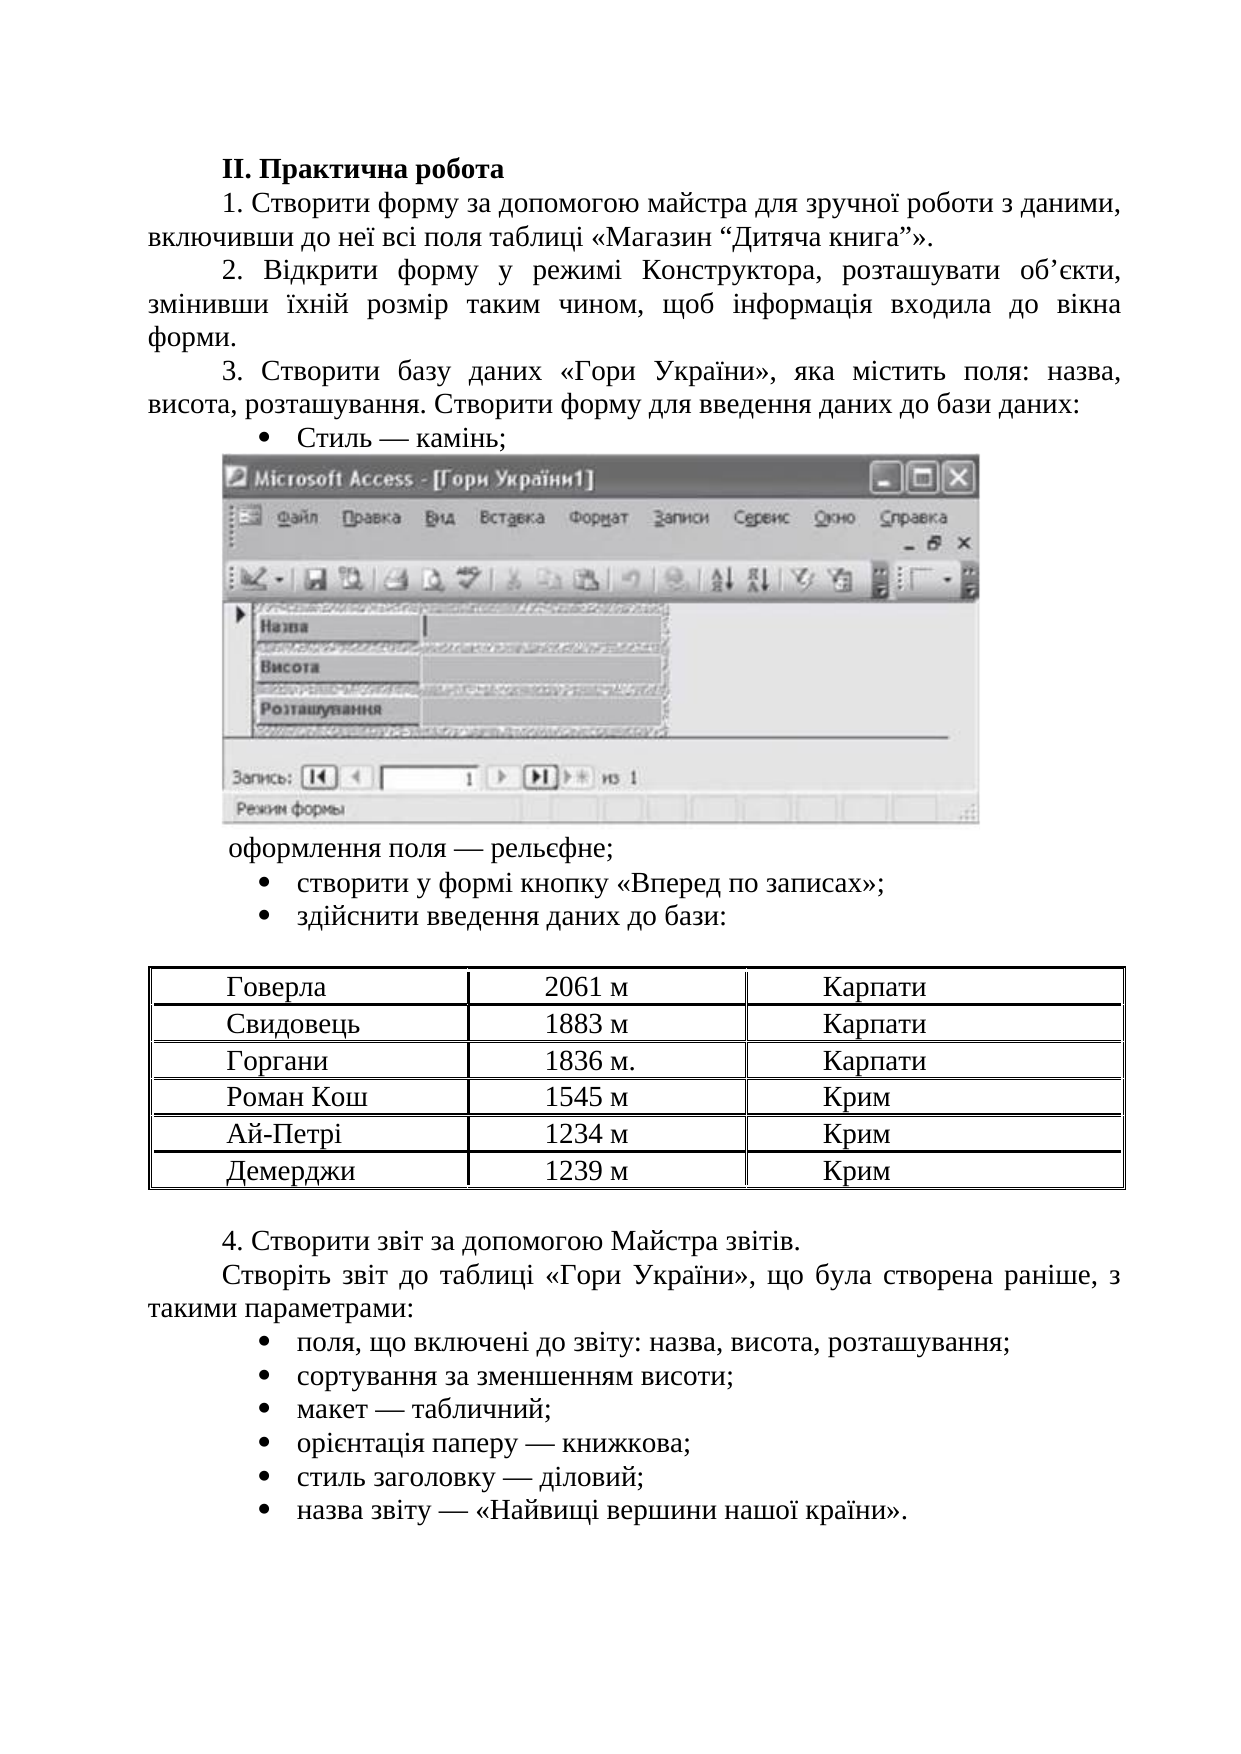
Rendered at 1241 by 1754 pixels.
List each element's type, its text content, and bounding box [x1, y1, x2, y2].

table_cell Крим [748, 1113, 1123, 1150]
list стиль заголовку — діловий; [259, 1459, 1122, 1492]
list поля, що включені до звіту: назва, висота, розташування; [259, 1324, 1122, 1358]
table_header Карпати [746, 969, 1123, 1003]
picture [221, 453, 980, 831]
list здійснити введення даних до бази: [259, 898, 1122, 932]
table_cell Свидовець [150, 1003, 467, 1039]
list сортування за зменшенням висоти; [259, 1358, 1122, 1391]
table_cell Крим [746, 1150, 1123, 1187]
text оформлення поля — рельєфне; [148, 830, 1122, 865]
table_cell Карпати [748, 1003, 1124, 1039]
list орієнтація паперу — книжкова; [259, 1425, 1122, 1459]
list Стиль — камінь; [259, 420, 1122, 454]
text Створіть звіт до таблиці «Гори України», що була створена раніше, з такими параметрами: [148, 1257, 1122, 1324]
text 3. Створити базу даних «Гори України», яка містить поля: назва, висота, розташування. Створити форму для введення даних до бази даних: [148, 353, 1122, 420]
table_cell Крим [748, 1076, 1123, 1113]
list створити у формі кнопку «Вперед по записах»; [259, 865, 1122, 898]
list макет — табличний; [259, 1391, 1122, 1425]
text 2. Відкрити форму у режимі Конструктора, розташувати об’єкти, змінивши їхній розмір таким чином, щоб інформація входила до вікна форми. [148, 252, 1122, 353]
text 1. Створити форму за допомогою майстра для зручної роботи з даними, включивши до неї всі поля таблиці «Магазин “Дитяча книга”». [148, 185, 1122, 252]
table_cell Ай-Петрі [152, 1113, 467, 1150]
table_cell Горгани [152, 1040, 467, 1076]
table_cell Роман Кош [152, 1076, 467, 1113]
table_cell 1545 м [470, 1080, 745, 1113]
table_cell Карпати [748, 1040, 1123, 1076]
table_cell 1836 м. [470, 1043, 745, 1076]
text 4. Створити звіт за допомогою Майстра звітів. [148, 1223, 1122, 1257]
text II. Практична робота [148, 152, 1122, 185]
table_header Говерла [152, 968, 468, 1003]
list назва звіту — «Найвищі вершини нашої країни». [259, 1492, 1122, 1526]
table_cell 1883 м [470, 1006, 745, 1039]
table_cell 1239 м [468, 1153, 746, 1187]
table_cell 1234 м [470, 1117, 745, 1150]
table_header 2061 м [468, 969, 746, 1003]
table_cell Демерджи [152, 1150, 468, 1187]
